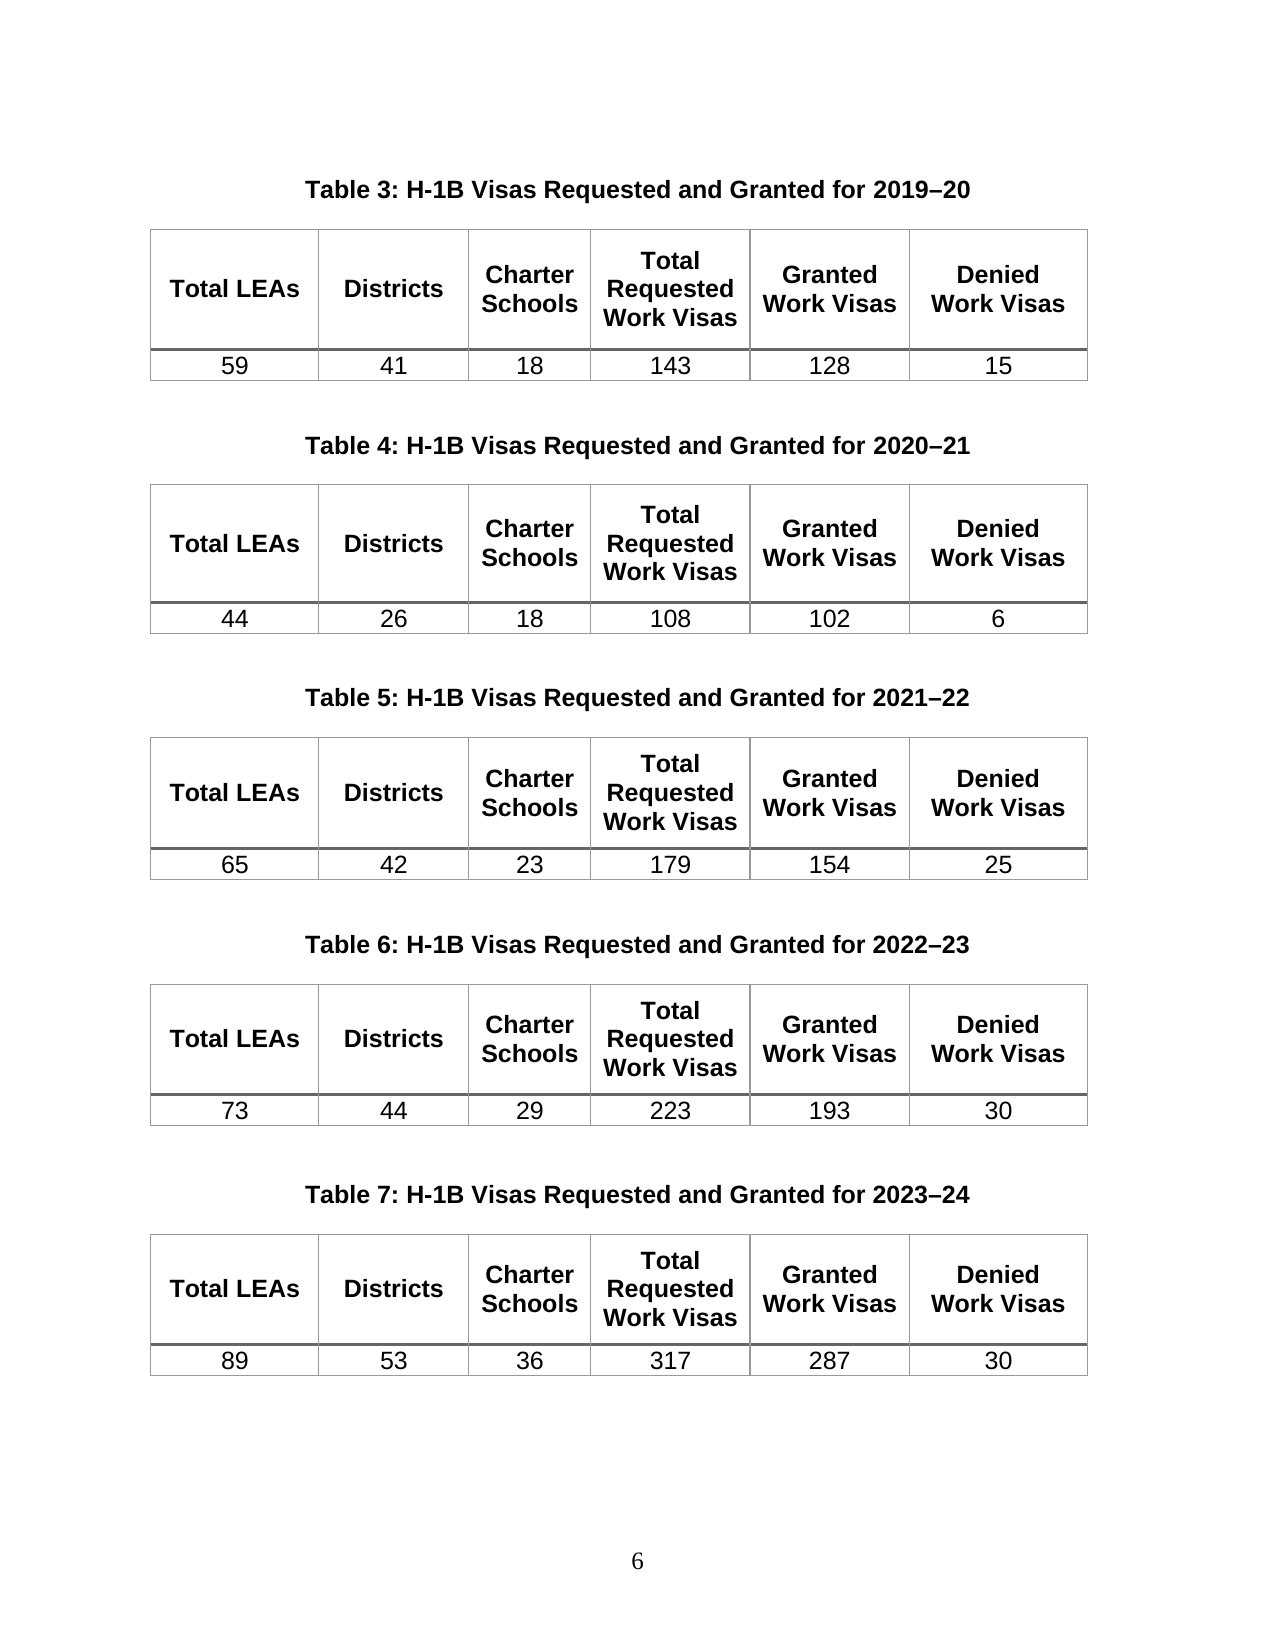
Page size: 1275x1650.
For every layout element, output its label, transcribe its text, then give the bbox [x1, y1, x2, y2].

table_cell 193 [751, 1096, 909, 1125]
table_header Granted Work Visas [751, 738, 909, 847]
table_header Charter Schools [469, 1235, 590, 1343]
table_cell 89 [151, 1346, 318, 1375]
table_cell 18 [469, 604, 590, 632]
table_cell 25 [910, 850, 1087, 879]
table_cell 59 [151, 351, 318, 379]
text Table 5: H-1B Visas Requested and Granted for 2021–22 [150, 683, 1125, 712]
table_header Denied Work Visas [910, 738, 1087, 847]
text Table 3: H-1B Visas Requested and Granted for 2019–20 [150, 175, 1125, 204]
table_header Total LEAs [151, 485, 318, 601]
table_header Granted Work Visas [751, 485, 909, 601]
table_header Denied Work Visas [910, 230, 1087, 348]
table_header Districts [319, 1235, 468, 1343]
table_cell 143 [591, 351, 749, 379]
table_cell 44 [319, 1096, 468, 1125]
table_cell 73 [151, 1096, 318, 1125]
table_header Total Requested Work Visas [591, 738, 749, 847]
table_header Districts [319, 738, 468, 847]
table_header Districts [319, 230, 468, 348]
table_header Granted Work Visas [751, 230, 909, 348]
table_cell 26 [319, 604, 468, 632]
table_header Total LEAs [151, 985, 318, 1093]
text Table 4: H-1B Visas Requested and Granted for 2020–21 [150, 431, 1125, 459]
table_cell 6 [910, 604, 1087, 632]
table_header Districts [319, 985, 468, 1093]
table_cell 223 [591, 1096, 749, 1125]
text Table 7: H-1B Visas Requested and Granted for 2023–24 [150, 1180, 1125, 1208]
table_cell 154 [751, 850, 909, 879]
table_header Total LEAs [151, 738, 318, 847]
table_header Denied Work Visas [910, 485, 1087, 601]
table_cell 30 [910, 1346, 1087, 1375]
table_header Denied Work Visas [910, 1235, 1087, 1343]
table_cell 179 [591, 850, 749, 879]
table_cell 18 [469, 351, 590, 379]
table_header Total Requested Work Visas [591, 230, 749, 348]
table_header Granted Work Visas [751, 985, 909, 1093]
table_header Charter Schools [469, 485, 590, 601]
table_header Charter Schools [469, 230, 590, 348]
table_header Total Requested Work Visas [591, 985, 749, 1093]
table_header Denied Work Visas [910, 985, 1087, 1093]
table_cell 23 [469, 850, 590, 879]
table_cell 108 [591, 604, 749, 632]
text Table 6: H-1B Visas Requested and Granted for 2022–23 [150, 930, 1125, 958]
table_header Total LEAs [151, 1235, 318, 1343]
table_cell 317 [591, 1346, 749, 1375]
table_cell 30 [910, 1096, 1087, 1125]
table_cell 65 [151, 850, 318, 879]
table_header Charter Schools [469, 738, 590, 847]
table_cell 42 [319, 850, 468, 879]
table_header Charter Schools [469, 985, 590, 1093]
table_cell 128 [751, 351, 909, 379]
table_cell 287 [751, 1346, 909, 1375]
table_cell 36 [469, 1346, 590, 1375]
table_cell 44 [151, 604, 318, 632]
table_header Total Requested Work Visas [591, 485, 749, 601]
table_cell 53 [319, 1346, 468, 1375]
table_cell 15 [910, 351, 1087, 379]
table_header Districts [319, 485, 468, 601]
table_cell 29 [469, 1096, 590, 1125]
table_header Granted Work Visas [751, 1235, 909, 1343]
table_cell 102 [751, 604, 909, 632]
table_cell 41 [319, 351, 468, 379]
table_header Total LEAs [151, 230, 318, 348]
table_header Total Requested Work Visas [591, 1235, 749, 1343]
